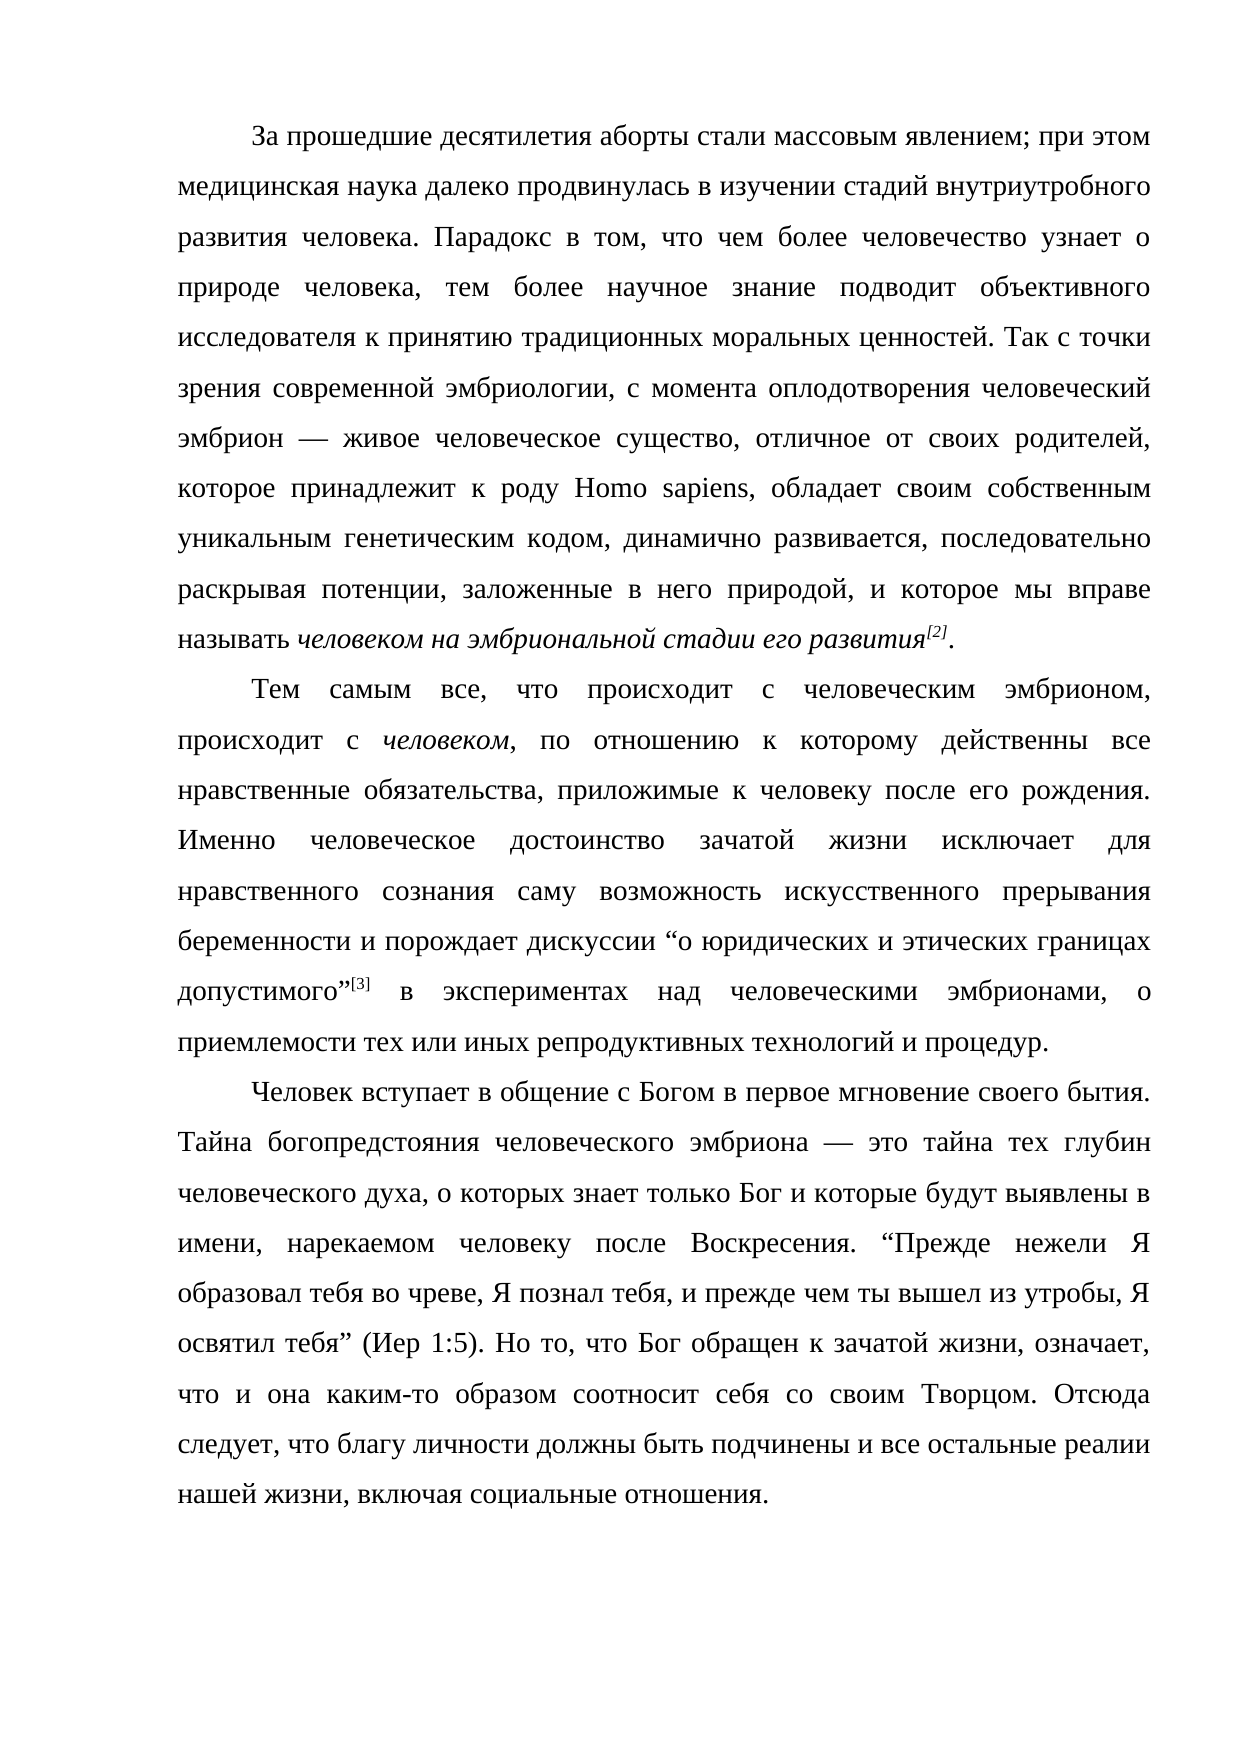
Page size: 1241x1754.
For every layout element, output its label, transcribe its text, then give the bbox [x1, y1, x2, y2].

text Тем самым все, что происходит с человеческим эмбрионом, происходит с человеком, по отношению к которому действенны все нравственные обязательства, приложимые к человеку после его рождения. Именно человеческое достоинство зачатой жизни исключает для нравственного сознания саму возможность искусственного прерывания беременности и порождает дискуссии “о юридических и этических границах допустимого”[3] в экспериментах над человеческими эмбрионами, о приемлемости тех или иных репродуктивных технологий и процедур. [177, 672, 1152, 1057]
text Человек вступает в общение с Богом в первое мгновение своего бытия. Тайна богопредстояния человеческого эмбриона — это тайна тех глубин человеческого духа, о которых знает только Бог и которые будут выявлены в имени, нарекаемом человеку после Воскресения. “Прежде нежели Я образовал тебя во чреве, Я познал тебя, и прежде чем ты вышел из утробы, Я освятил тебя” (Иер 1:5). Но то, что Бог обращен к зачатой жизни, означает, что и она каким-то образом соотносит себя со своим Творцом. Отсюда следует, что благу личности должны быть подчинены и все остальные реалии нашей жизни, включая социальные отношения. [177, 1074, 1152, 1510]
text За прошедшие десятилетия аборты стали массовым явлением; при этом медицинская наука далеко продвинулась в изучении стадий внутриутробного развития человека. Парадокс в том, что чем более человечество узнает о природе человека, тем более научное знание подводит объективного исследователя к принятию традиционных моральных ценностей. Так с точки зрения современной эмбриологии, с момента оплодотворения человеческий эмбрион — живое человеческое существо, отличное от своих родителей, которое принадлежит к роду Homo sapiens, обладает своим собственным уникальным генетическим кодом, динамично развивается, последовательно раскрывая потенции, заложенные в него природой, и которое мы вправе называть человеком на эмбриональной стадии его развития[2]. [177, 118, 1152, 655]
